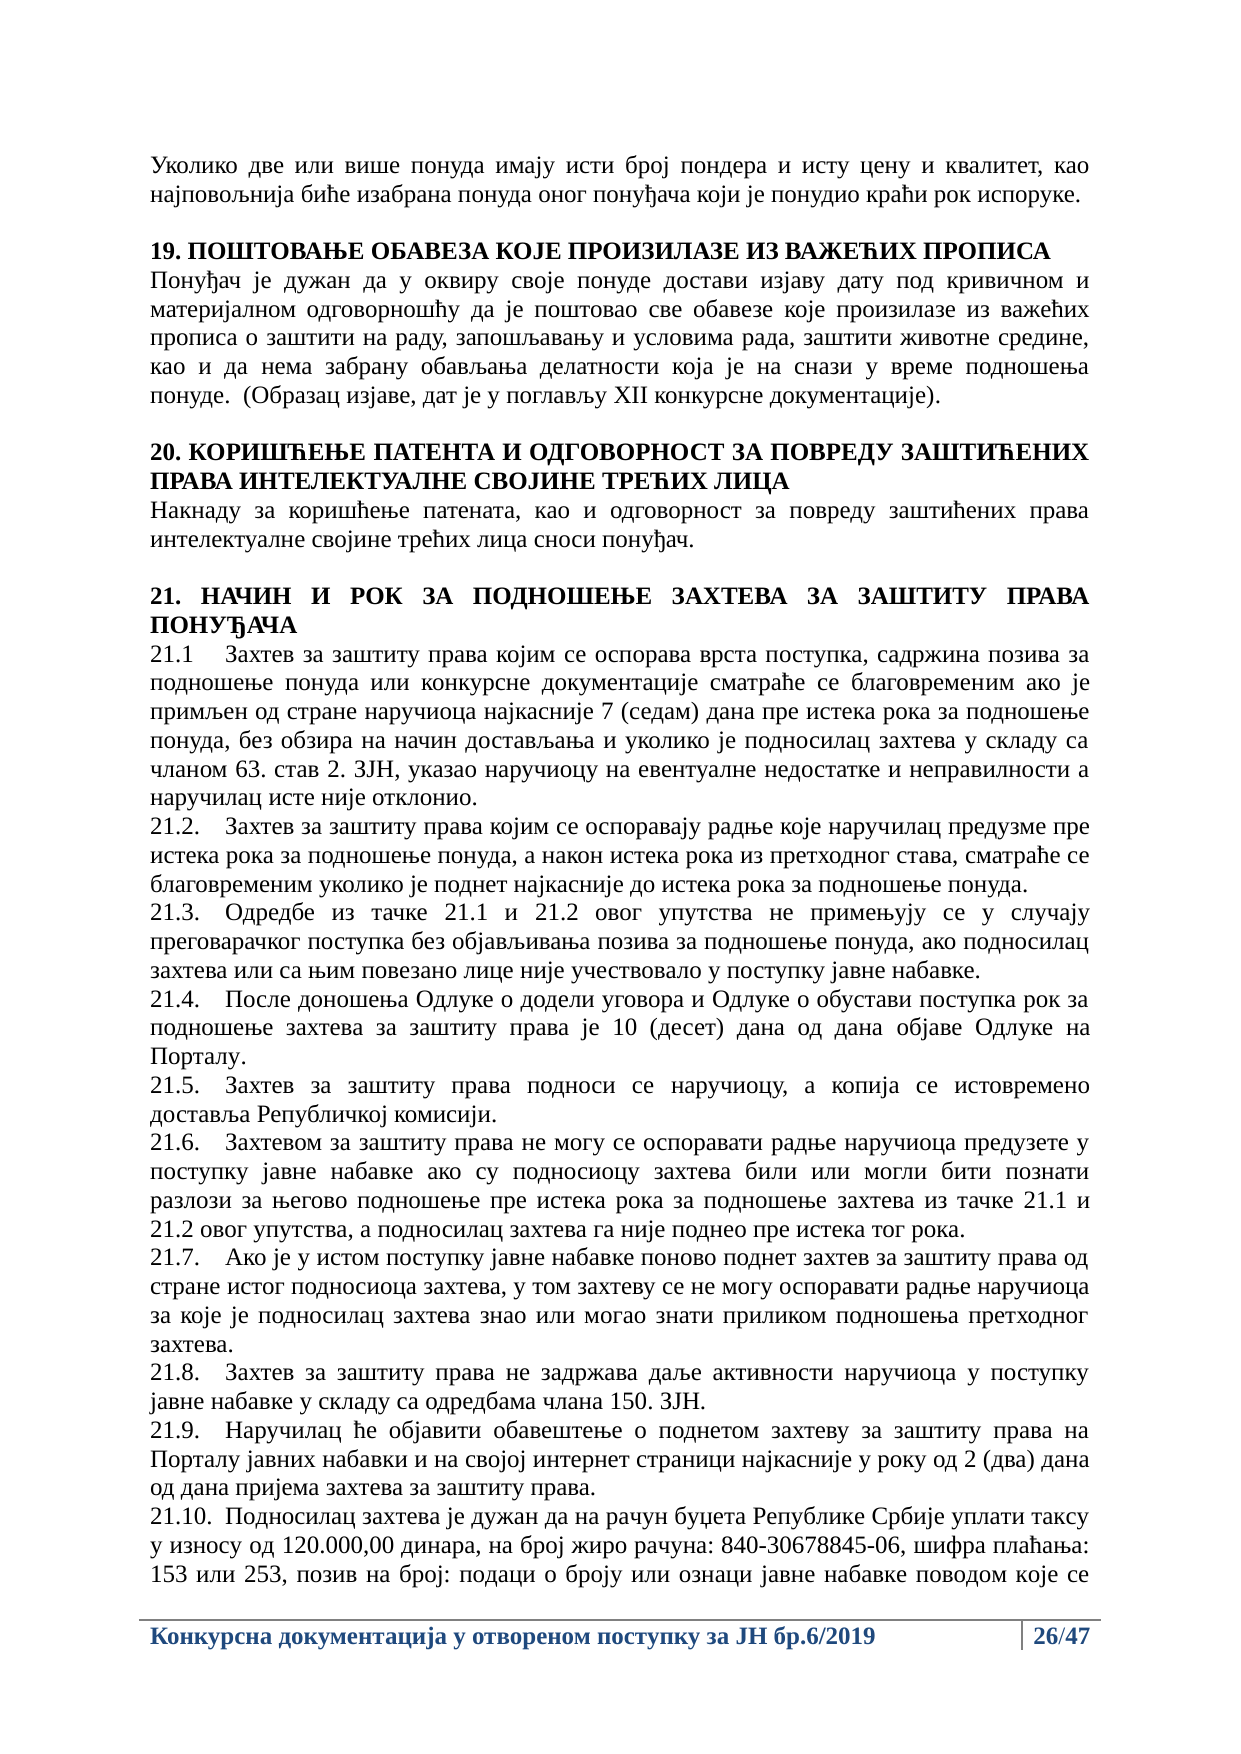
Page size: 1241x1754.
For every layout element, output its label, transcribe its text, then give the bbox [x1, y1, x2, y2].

text 21.8. Захтев за заштиту права не задржава даље активности наручиоца у поступку јавне набавке у складу са одредбама члана 150. ЗЈН. [150, 1357, 1090, 1415]
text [150, 1501, 1090, 1587]
text 21.4. После доношења Одлуке о додели уговора и Одлуке о обустави поступка рок за подношење захтева за заштиту права је 10 (десет) дана од дана објаве Одлуке на Порталу. [150, 984, 1090, 1070]
text 19. ПОШТОВАЊЕ ОБАВЕЗА КОЈЕ ПРОИЗИЛАЗЕ ИЗ ВАЖЕЋИХ ПРОПИСА [150, 236, 1090, 265]
text 21.3. Одредбе из тачке 21.1 и 21.2 овог упутства не примењују се у случају преговарачког поступка без објављивања позива за подношење понуда, ако подносилац захтева или са њим повезано лице није учествовало у поступку јавне набавке. [150, 897, 1090, 984]
text 21.5. Захтев за заштиту права подноси се наручиоцу, а копија се истовремено доставља Републичкој комисији. [150, 1070, 1090, 1127]
text Понуђач је дужан да у оквиру своје понуде достави изјаву дату под кривичном и материјалном одговорношћу да је поштовао све обавезе које произилазе из важећих прописа о заштити на раду, запошљавању и условима рада, заштити животне средине, као и да нема забрану обављања делатности која је на снази у време подношења понуде. (Образац изјаве, дат је у поглављу XII конкурсне документације). [150, 265, 1090, 409]
text 21. НАЧИН И РОК ЗА ПОДНОШЕЊЕ ЗАХТЕВА ЗА ЗАШТИТУ ПРАВА ПОНУЂАЧА [150, 581, 1090, 639]
text 21.7. Ако је у истом поступку јавне набавке поново поднет захтев за заштиту права од стране истог подносиоца захтева, у том захтеву се не могу оспоравати радње наручиоца за које је подносилац захтева знао или могао знати приликом подношења претходног захтева. [150, 1242, 1090, 1357]
text Накнаду за коришћење патената, као и одговорност за повреду заштићених права интелектуалне својине трећих лица сноси понуђач. [150, 495, 1090, 552]
text Уколико две или више понуда имају исти број пондера и исту цену и квалитет, као најповољнија биће изабрана понуда оног понуђача који је понудио краћи рок испоруке. [150, 150, 1090, 207]
text 21.9. Наручилац ће објавити обавештење о поднетом захтеву за заштиту права на Порталу јавних набавки и на својој интернет страници најкасније у року од 2 (два) дана од дана пријема захтева за заштиту права. [150, 1415, 1090, 1501]
text 21.6. Захтевом за заштиту права не могу се оспоравати радње наручиоца предузете у поступку јавне набавке ако су подносиоцу захтева били или могли бити познати разлози за његово подношење пре истека рока за подношење захтева из тачке 21.1 и 21.2 овог упутства, а подносилац захтева га није поднео пре истека тог рока. [150, 1127, 1090, 1242]
text 21.1 Захтев за заштиту права којим се оспорава врста поступка, садржина позива за подношење понуда или конкурсне документације сматраће се благовременим ако је примљен од стране наручиоца најкасније 7 (седам) дана пре истека рока за подношење понуда, без обзира на начин достављања и уколико је подносилац захтева у складу са чланом 63. став 2. ЗЈН, указао наручиоцу на евентуалне недостатке и неправилности а наручилац исте није отклонио. [150, 639, 1090, 811]
text 20. КОРИШЋЕЊЕ ПАТЕНТА И ОДГОВОРНОСТ ЗА ПОВРЕДУ ЗАШТИЋЕНИХ ПРАВА ИНТЕЛЕКТУАЛНЕ СВОЈИНЕ ТРЕЋИХ ЛИЦА [150, 437, 1090, 495]
text 21.2. Захтев за заштиту права којим се оспоравају радње које наручилац предузме пре истека рока за подношење понуда, а након истека рока из претходног става, сматраће се благовременим уколико је поднет најкасније до истека рока за подношење понуда. [150, 811, 1090, 897]
